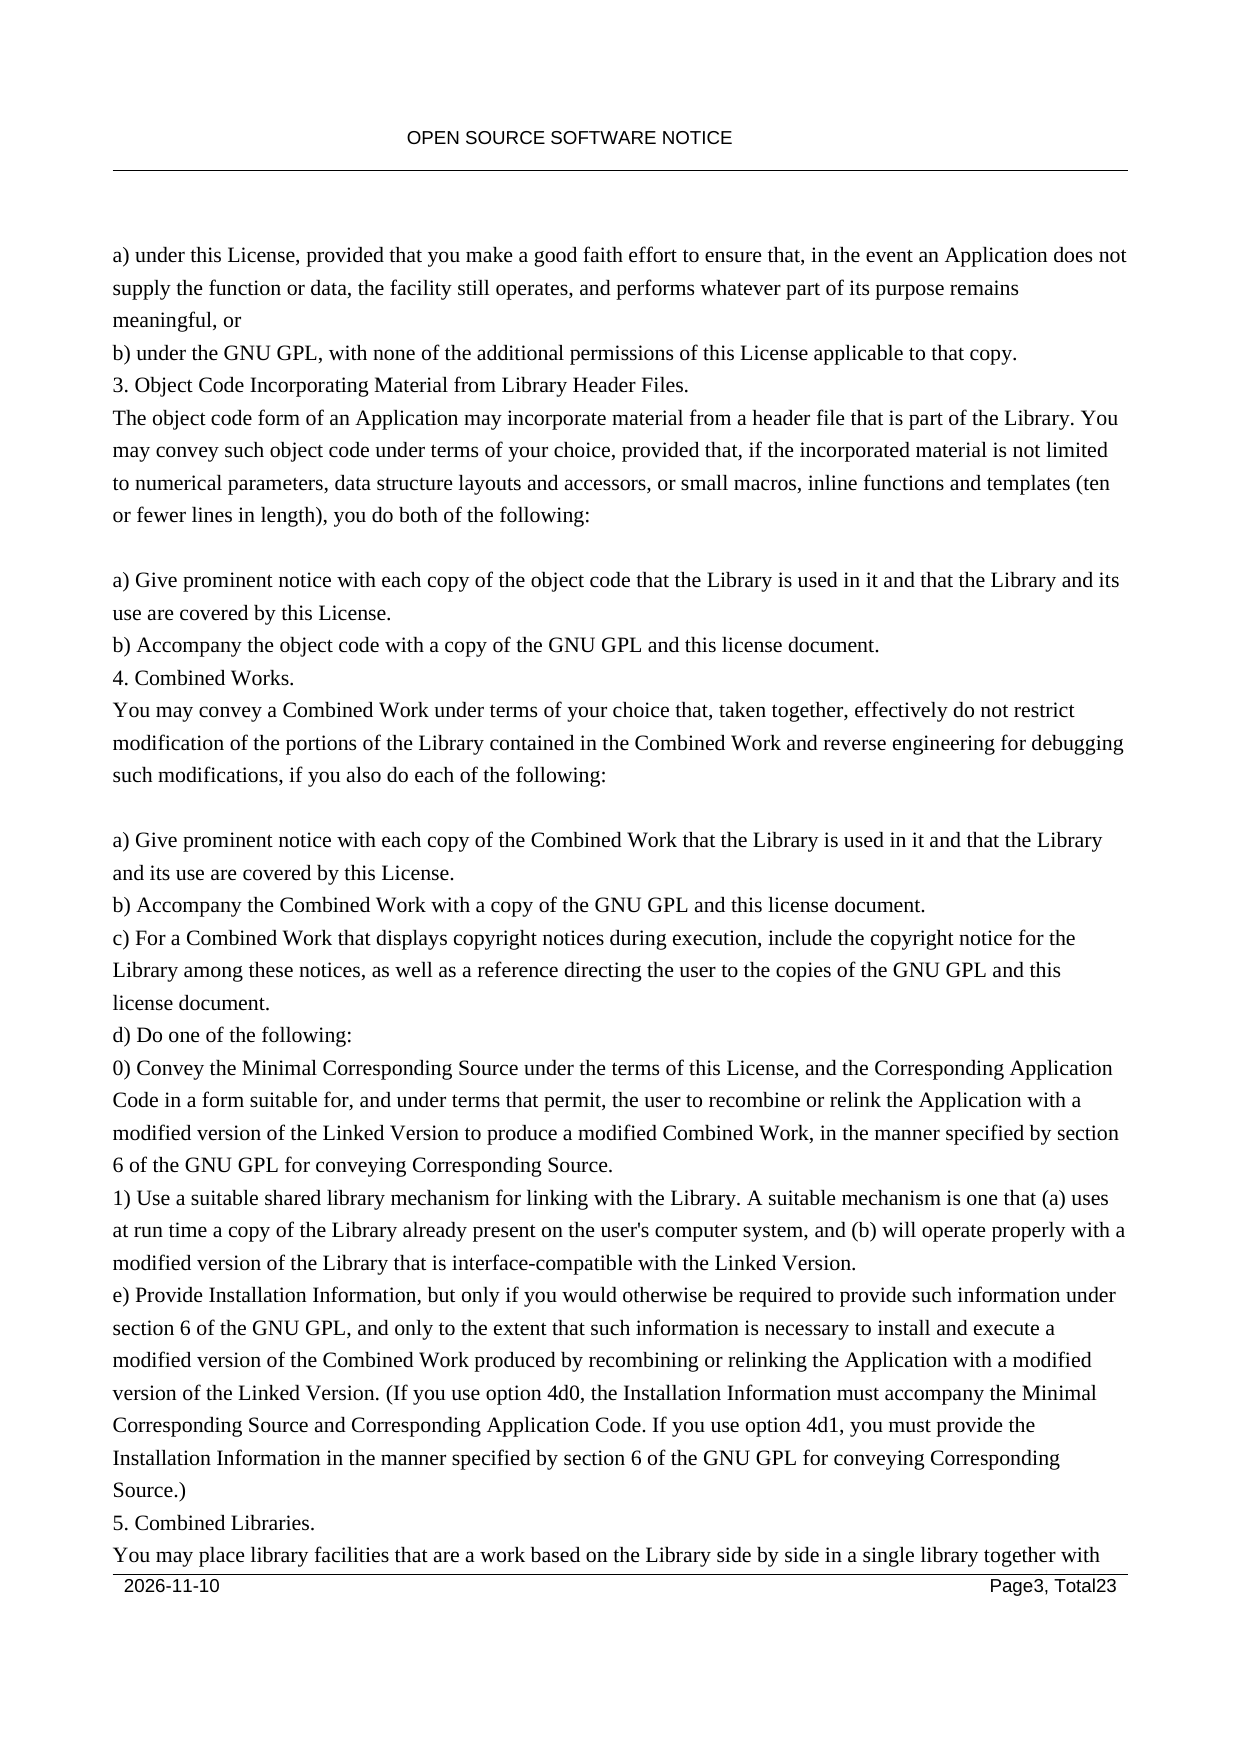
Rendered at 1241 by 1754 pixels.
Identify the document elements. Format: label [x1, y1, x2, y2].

text [112, 206, 1128, 1571]
